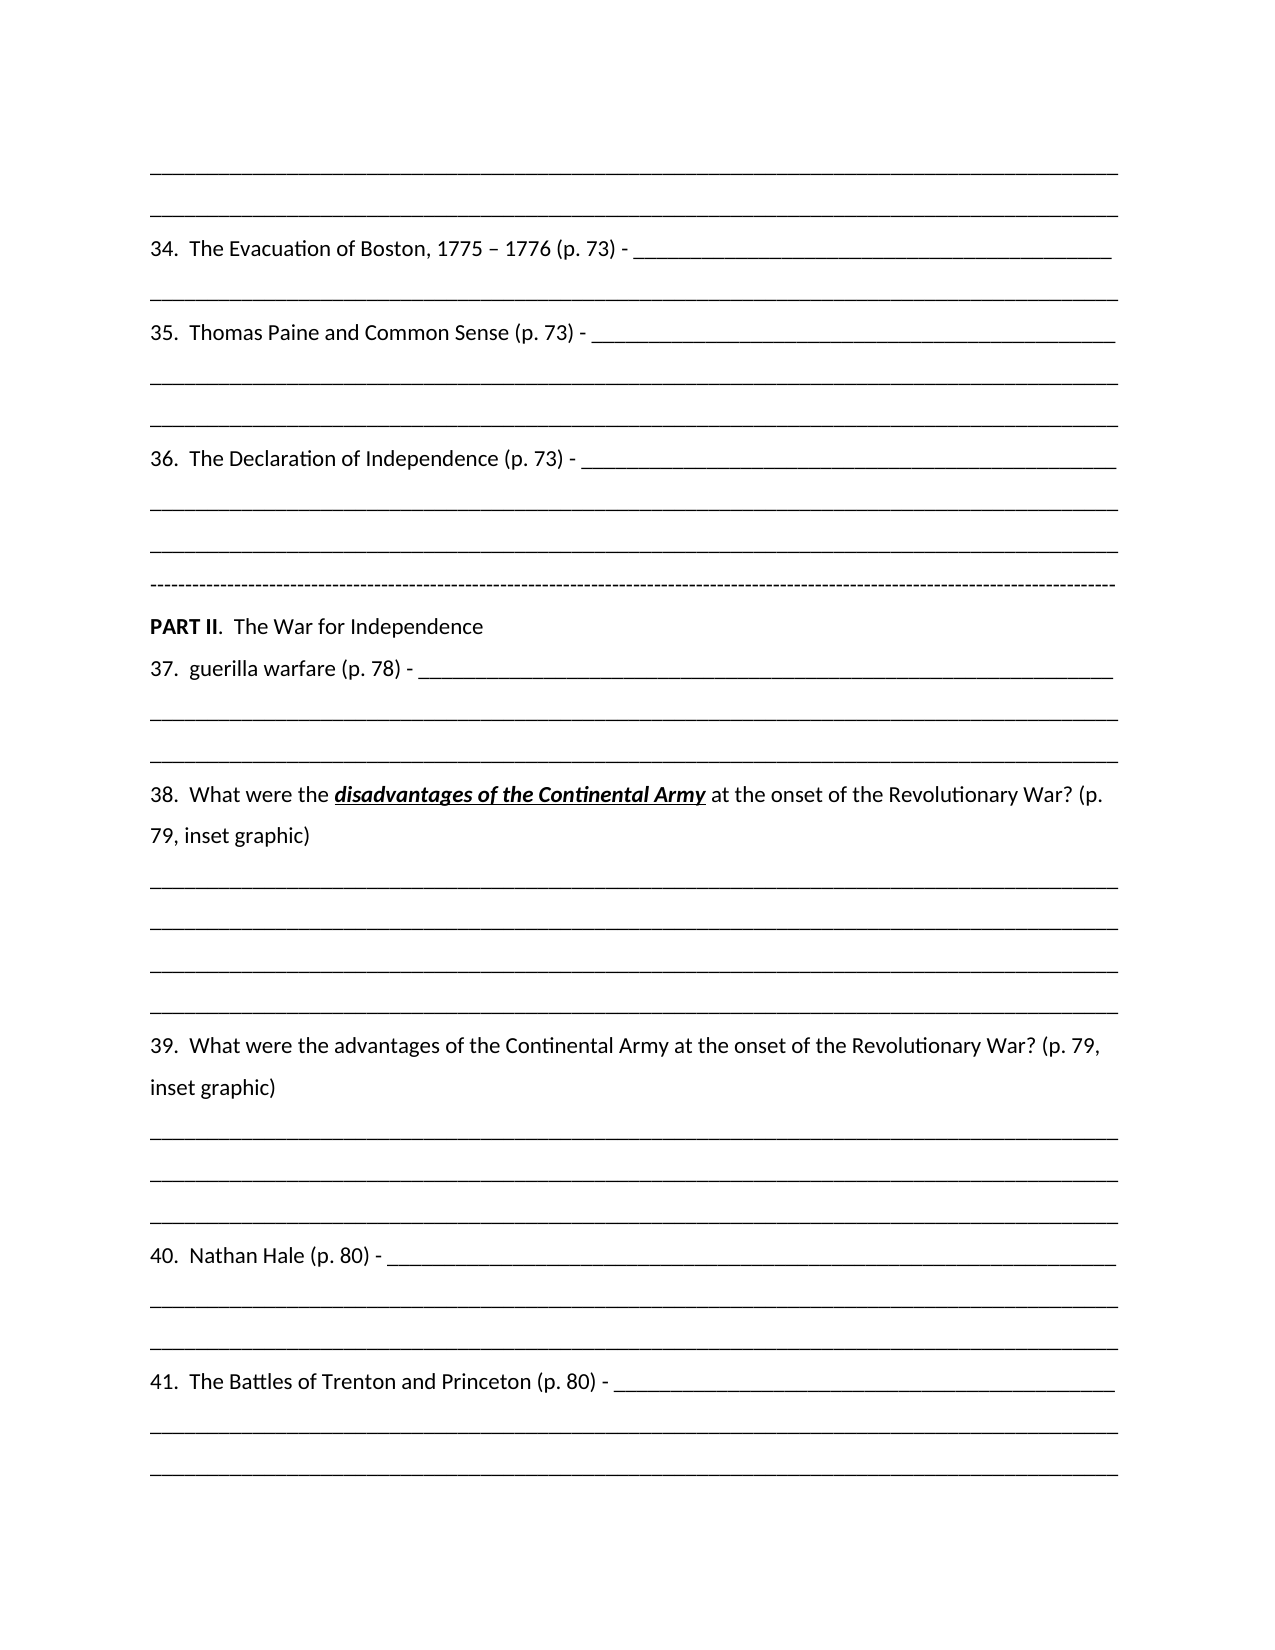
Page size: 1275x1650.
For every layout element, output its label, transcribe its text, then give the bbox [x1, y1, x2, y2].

text _____________________________________________________________________________________ __________________________________________________________________________________________________________________________________________________________________________ [150, 1116, 1125, 1227]
text 38. What were the disadvantages of the Continental Army at the onset of the Revolutionary War? (p. 79, inset graphic) [150, 780, 1125, 850]
text PART II. The War for Independence [150, 612, 1125, 640]
text 40. Nathan Hale (p. 80) - ________________________________________________________________ [150, 1241, 1125, 1269]
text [150, 150, 1125, 220]
text 39. What were the advantages of the Continental Army at the onset of the Revolutionary War? (p. 79, inset graphic) [150, 1032, 1125, 1102]
text _____________________________________________________________________________________ [150, 276, 1125, 304]
text 34. The Evacuation of Boston, 1775 – 1776 (p. 73) - __________________________________________ [150, 234, 1125, 262]
text ____________________________________________________________________________________________________________________________________________________________________________________________________________________________________________________________________________________________________________________________________________________ [150, 864, 1125, 1018]
text 41. The Battles of Trenton and Princeton (p. 80) - ____________________________________________ [150, 1367, 1125, 1395]
text 36. The Declaration of Independence (p. 73) - _______________________________________________ [150, 444, 1125, 472]
text 37. guerilla warfare (p. 78) - _____________________________________________________________ [150, 654, 1125, 682]
text 35. Thomas Paine and Common Sense (p. 73) - ______________________________________________ [150, 318, 1125, 346]
text ------------------------------------------------------------------------------------------------------------------------------------------ [150, 570, 1125, 598]
